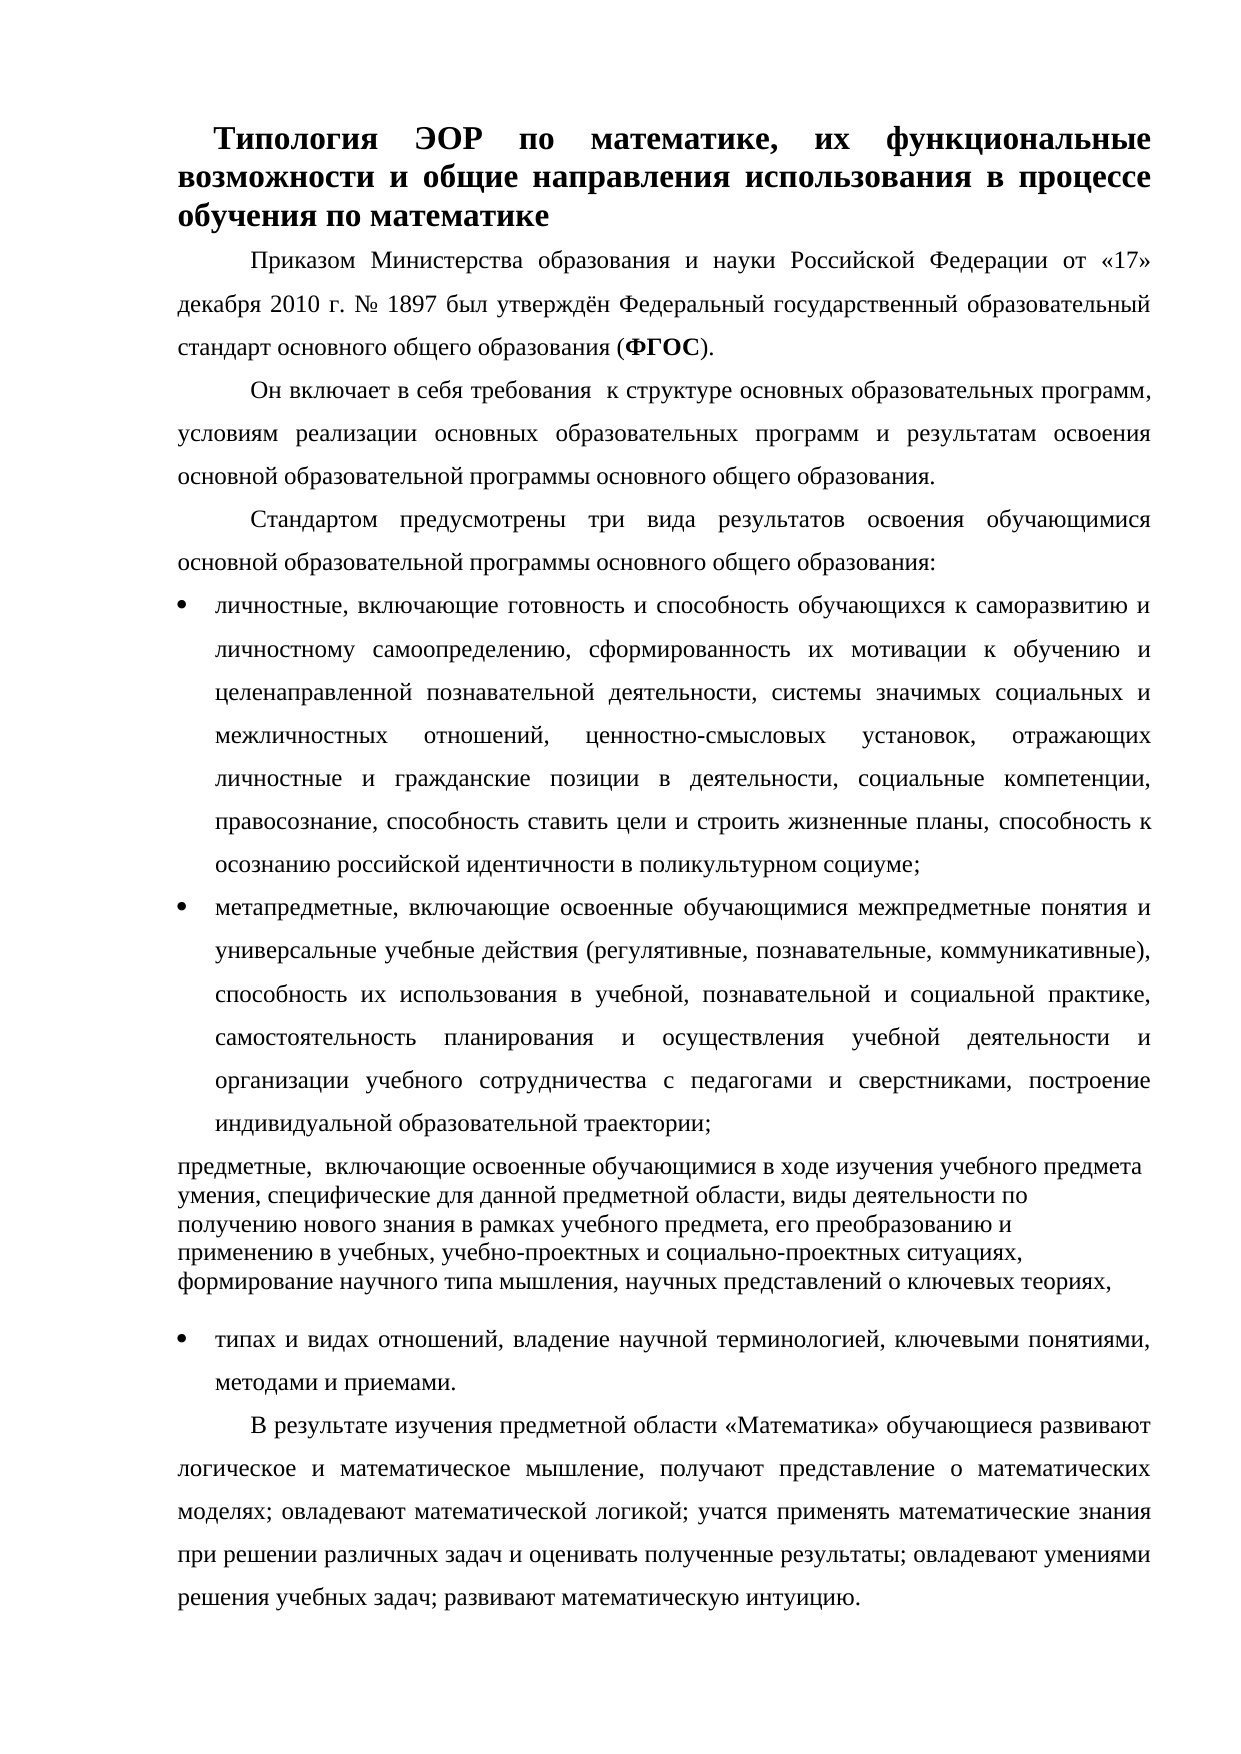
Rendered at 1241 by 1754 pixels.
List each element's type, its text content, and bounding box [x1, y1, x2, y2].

list метапредметные, включающие освоенные обучающимися межпредметные понятия и универсальные учебные действия (регулятивные, познавательные, коммуникативные), способность их использования в учебной, познавательной и социальной практике, самостоятельность планирования и осуществления учебной деятельности и организации учебного сотрудничества с педагогами и сверстниками, построение индивидуальной образовательной траектории; [177, 892, 1152, 1137]
list типах и видах отношений, владение научной терминологией, ключевыми понятиями, методами и приемами. [177, 1324, 1152, 1396]
text Он включает в себя требования к структуре основных образовательных программ, условиям реализации основных образовательных программ и результатам освоения основной образовательной программы основного общего образования. [177, 375, 1152, 490]
text Приказом Министерства образования и науки Российской Федерации от «17» декабря . № 1897 был утверждён Федеральный государственный образовательный стандарт основного общего образования (ФГОС). [177, 246, 1152, 361]
list Типология ЭОР по математике, их функциональные возможности и общие направления использования в процессе обучения по математике [177, 118, 1152, 233]
text В результате изучения предметной области «Математика» обучающиеся развивают логическое и математическое мышление, получают представление о математических моделях; овладевают математической логикой; учатся применять математические знания при решении различных задач и оценивать полученные результаты; овладевают умениями решения учебных задач; развивают математическую интуицию. [177, 1410, 1152, 1611]
text предметные, включающие освоенные обучающимися в ходе изучения учебного предмета умения, специфические для данной предметной области, виды деятельности по получению нового знания в рамках учебного предмета, его преобразованию и применению в учебных, учебно-проектных и социально-проектных ситуациях, формирование научного типа мышления, научных представлений о ключевых теориях, [177, 1151, 1152, 1295]
list личностные, включающие готовность и способность обучающихся к саморазвитию и личностному самоопределению, сформированность их мотивации к обучению и целенаправленной познавательной деятельности, системы значимых социальных и межличностных отношений, ценностно-смысловых установок, отражающих личностные и гражданские позиции в деятельности, социальные компетенции, правосознание, способность ставить цели и строить жизненные планы, способность к осознанию российской идентичности в поликультурном социуме; [177, 591, 1152, 878]
text Стандартом предусмотрены три вида результатов освоения обучающимися основной образовательной программы основного общего образования: [177, 504, 1152, 576]
